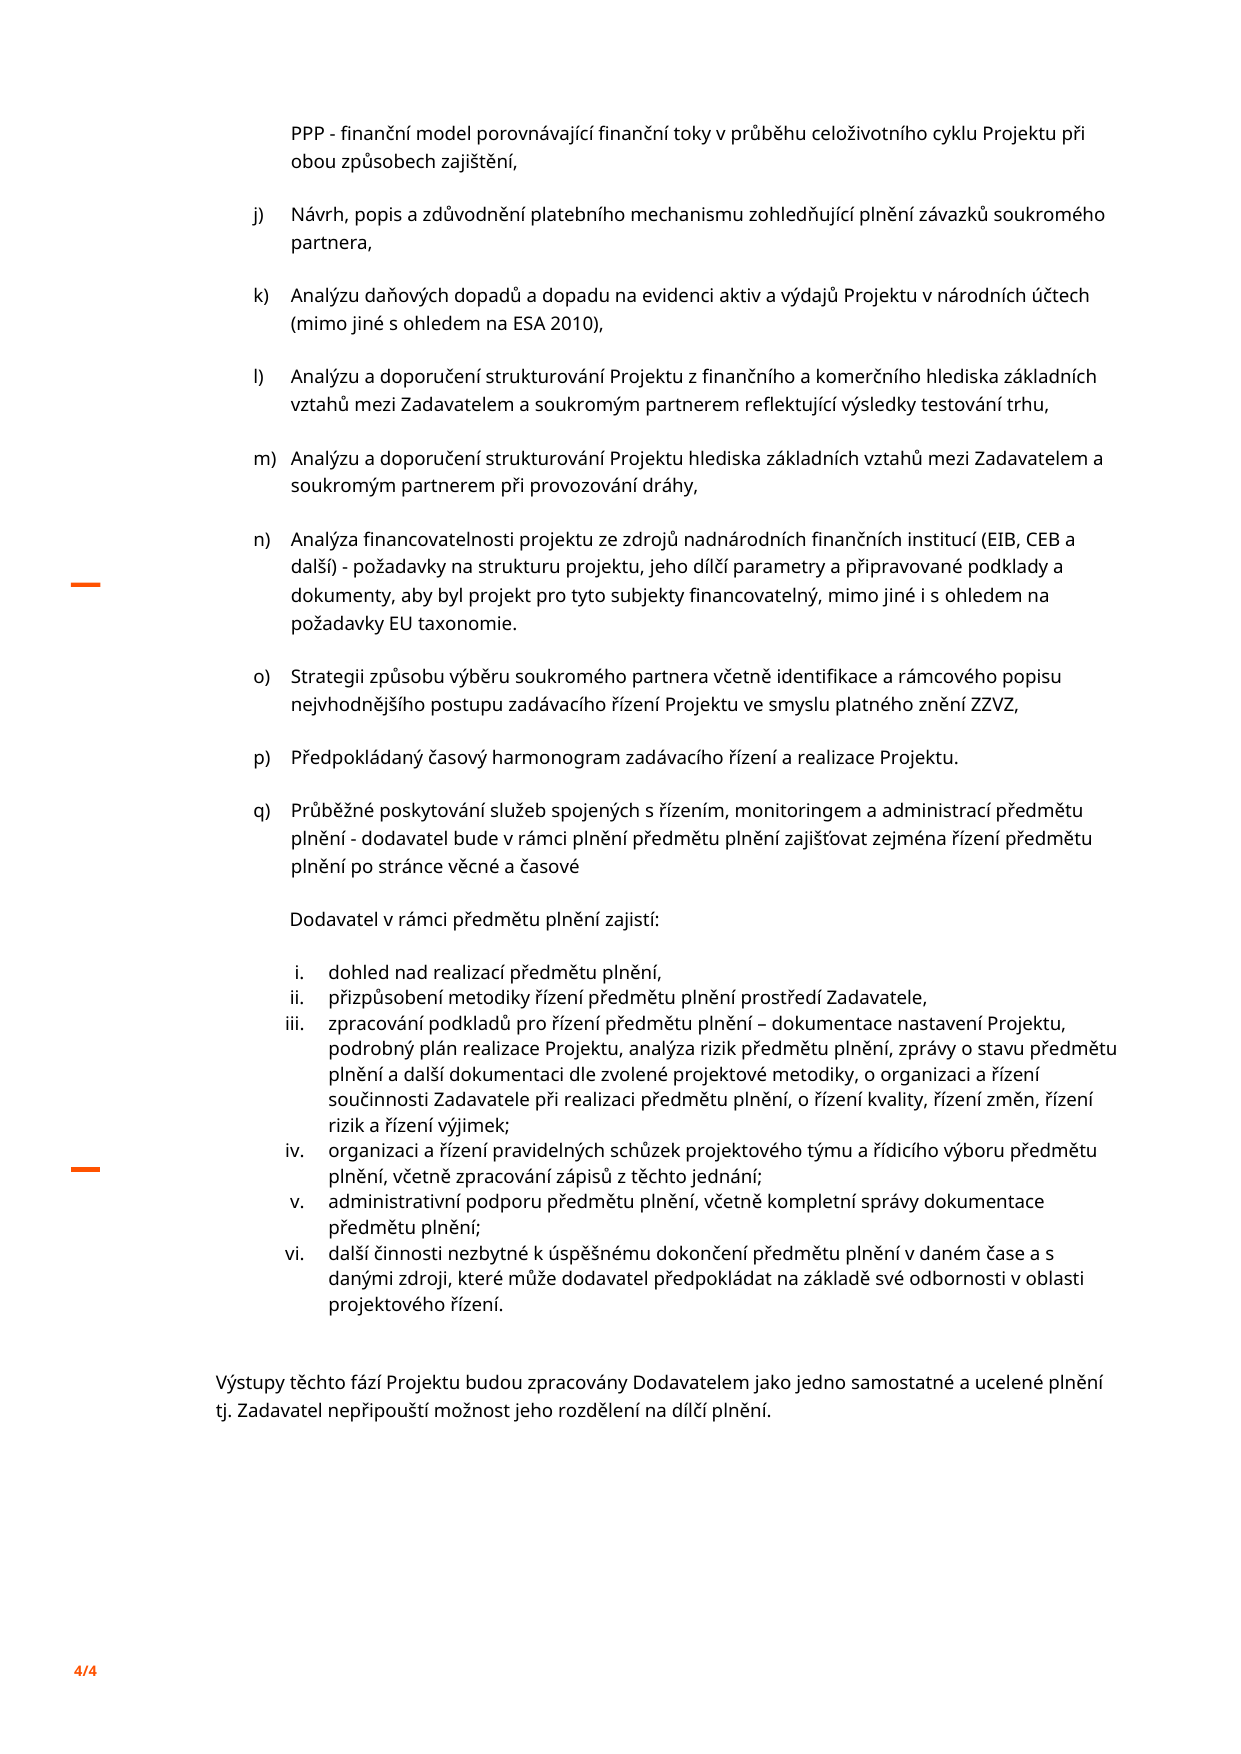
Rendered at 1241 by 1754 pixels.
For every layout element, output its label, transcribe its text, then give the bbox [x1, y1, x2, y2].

list Analýza financovatelnosti projektu ze zdrojů nadnárodních finančních institucí (EIB, CEB a další) - požadavky na strukturu projektu, jeho dílčí parametry a připravované podklady a dokumenty, aby byl projekt pro tyto subjekty financovatelný, mimo jiné i s ohledem na požadavky EU taxonomie. [253, 526, 1122, 635]
list zpracování podkladů pro řízení předmětu plnění – dokumentace nastavení Projektu, podrobný plán realizace Projektu, analýza rizik předmětu plnění, zprávy o stavu předmětu plnění a další dokumentaci dle zvolené projektové metodiky, o organizaci a řízení součinnosti Zadavatele při realizaci předmětu plnění, o řízení kvality, řízení změn, řízení rizik a řízení výjimek; [304, 1010, 1122, 1138]
text Dodavatel v rámci předmětu plnění zajistí: [216, 906, 1122, 932]
list Průběžné poskytování služeb spojených s řízením, monitoringem a administrací předmětu plnění - dodavatel bude v rámci plnění předmětu plnění zajišťovat zejména řízení předmětu plnění po stránce věcné a časové [253, 797, 1122, 878]
list další činnosti nezbytné k úspěšnému dokončení předmětu plnění v daném čase a s danými zdroji, které může dodavatel předpokládat na základě své odbornosti v oblasti projektového řízení. [304, 1240, 1122, 1316]
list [253, 121, 1122, 174]
list Analýzu daňových dopadů a dopadu na evidenci aktiv a výdajů Projektu v národních účtech (mimo jiné s ohledem na ESA 2010), [253, 283, 1122, 336]
list Strategii způsobu výběru soukromého partnera včetně identifikace a rámcového popisu nejvhodnějšího postupu zadávacího řízení Projektu ve smyslu platného znění ZZVZ, [253, 663, 1122, 716]
list přizpůsobení metodiky řízení předmětu plnění prostředí Zadavatele, [304, 984, 1122, 1010]
list Návrh, popis a zdůvodnění platebního mechanismu zohledňující plnění závazků soukromého partnera, [253, 202, 1122, 255]
list Analýzu a doporučení strukturování Projektu z finančního a komerčního hlediska základních vztahů mezi Zadavatelem a soukromým partnerem reflektující výsledky testování trhu, [253, 364, 1122, 417]
list Analýzu a doporučení strukturování Projektu hlediska základních vztahů mezi Zadavatelem a soukromým partnerem při provozování dráhy, [253, 445, 1122, 498]
list administrativní podporu předmětu plnění, včetně kompletní správy dokumentace předmětu plnění; [304, 1189, 1122, 1240]
list dohled nad realizací předmětu plnění, [304, 959, 1122, 984]
text Výstupy těchto fází Projektu budou zpracovány Dodavatelem jako jedno samostatné a ucelené plnění tj. Zadavatel nepřipouští možnost jeho rozdělení na dílčí plnění. [216, 1369, 1122, 1423]
list Předpokládaný časový harmonogram zadávacího řízení a realizace Projektu. [253, 744, 1122, 769]
list organizaci a řízení pravidelných schůzek projektového týmu a řídicího výboru předmětu plnění, včetně zpracování zápisů z těchto jednání; [304, 1138, 1122, 1189]
